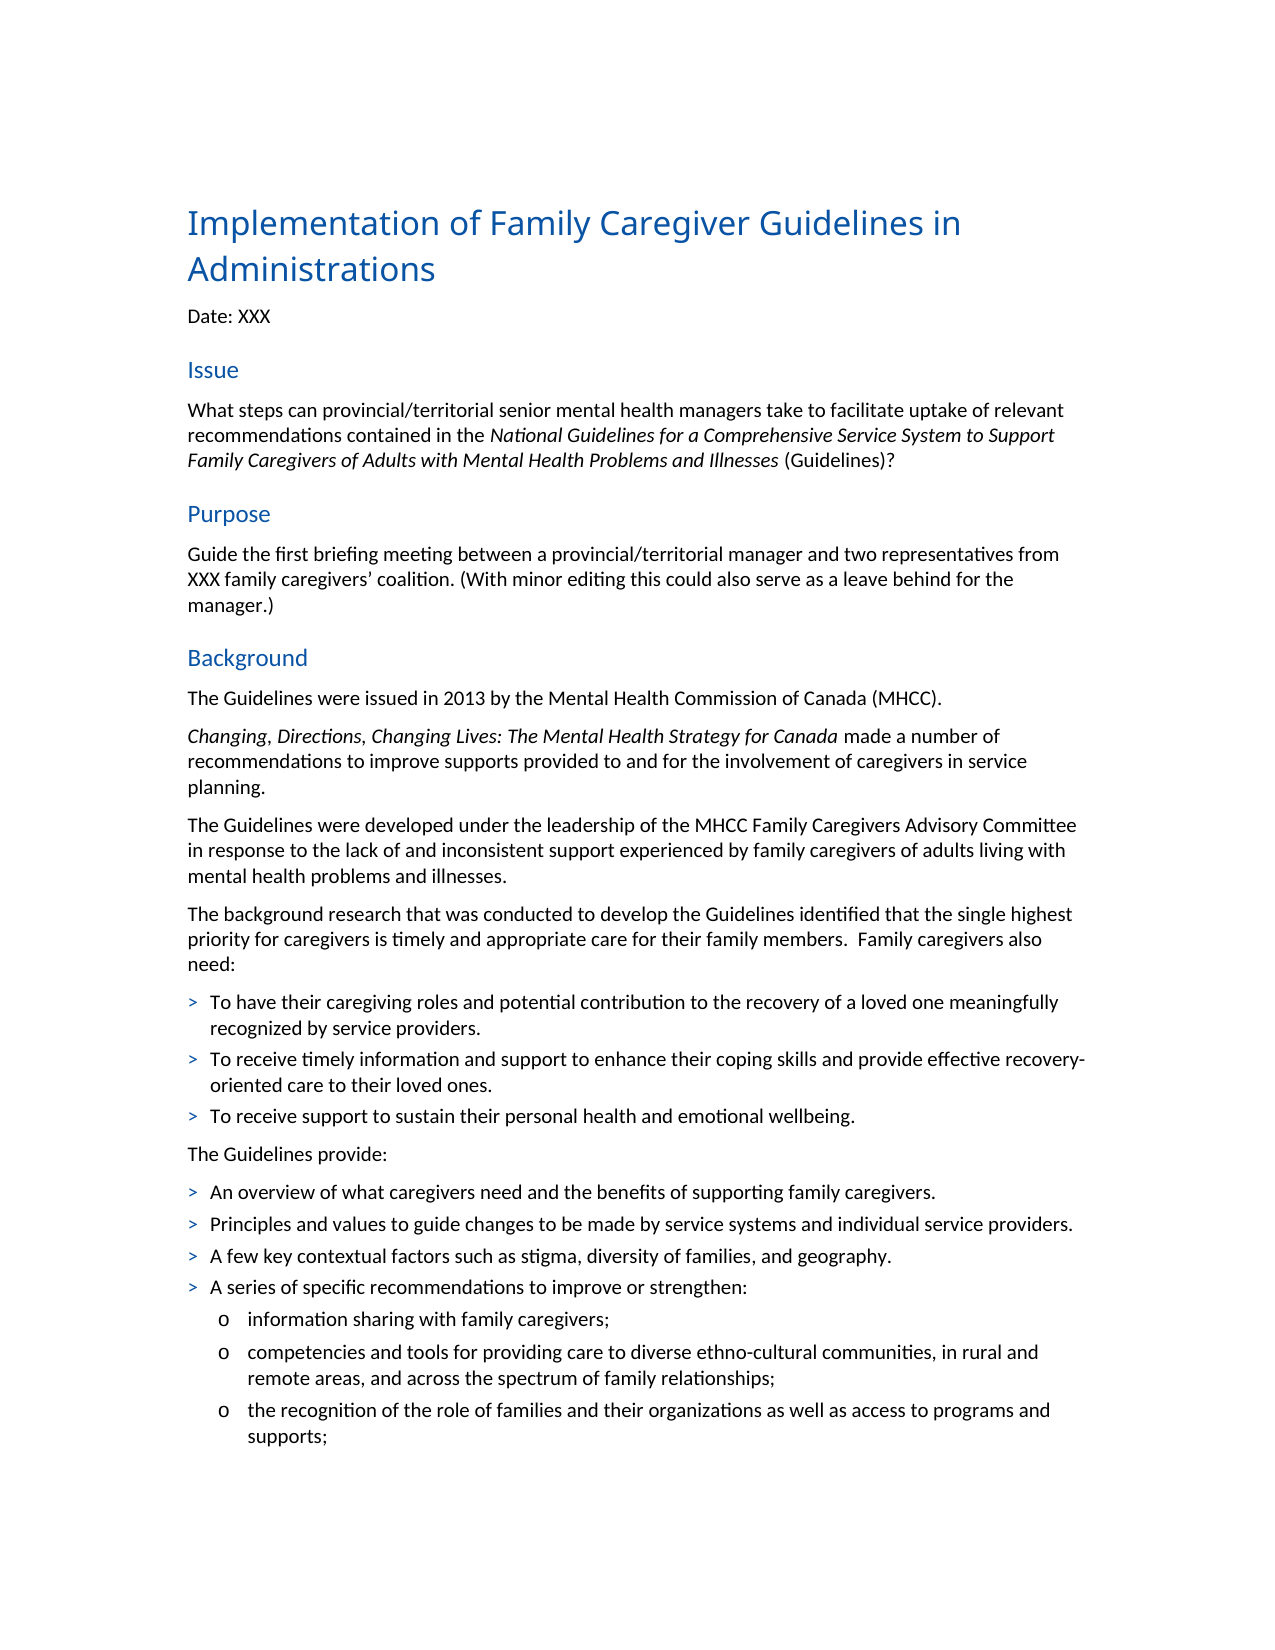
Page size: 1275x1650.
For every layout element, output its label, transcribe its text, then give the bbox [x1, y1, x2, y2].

subtitle Implementation of Family Caregiver Guidelines in Administrations [187, 200, 1087, 291]
list To receive support to sustain their personal health and emotional wellbeing. [187, 1104, 1087, 1129]
list A series of specific recommendations to improve or strengthen: [187, 1274, 1087, 1300]
list Principles and values to guide changes to be made by service systems and individual service providers. [187, 1211, 1087, 1237]
text The background research that was conducted to develop the Guidelines identified that the single highest priority for caregivers is timely and appropriate care for their family members. Family caregivers also need: [187, 901, 1087, 977]
list A few key contextual factors such as stigma, diversity of families, and geography. [187, 1243, 1087, 1268]
subtitle Issue [187, 354, 1087, 384]
list To receive timely information and support to enhance their coping skills and provide effective recovery-oriented care to their loved ones. [187, 1047, 1087, 1097]
text Date: XXX [187, 303, 1087, 329]
list competencies and tools for providing care to diverse ethno-cultural communities, in rural and remote areas, and across the spectrum of family relationships; [217, 1339, 1087, 1391]
text Changing, Directions, Changing Lives: The Mental Health Strategy for Canada made a number of recommendations to improve supports provided to and for the involvement of caregivers in service planning. [187, 723, 1087, 799]
subtitle Purpose [187, 498, 1087, 528]
list the recognition of the role of families and their organizations as well as access to programs and supports; [217, 1397, 1087, 1449]
text Guide the first briefing meeting between a provincial/territorial manager and two representatives from XXX family caregivers’ coalition. (With minor editing this could also serve as a leave behind for the manager.) [187, 541, 1087, 617]
text What steps can provincial/territorial senior mental health managers take to facilitate uptake of relevant recommendations contained in the National Guidelines for a Comprehensive Service System to Support Family Caregivers of Adults with Mental Health Problems and Illnesses (Guidelines)? [187, 397, 1087, 473]
text The Guidelines were issued in 2013 by the Mental Health Commission of Canada (MHCC). [187, 685, 1087, 711]
text The Guidelines provide: [187, 1142, 1087, 1167]
list An overview of what caregivers need and the benefits of supporting family caregivers. [187, 1179, 1087, 1205]
text The Guidelines were developed under the leadership of the MHCC Family Caregivers Advisory Committee in response to the lack of and inconsistent support experienced by family caregivers of adults living with mental health problems and illnesses. [187, 812, 1087, 888]
subtitle Background [187, 642, 1087, 673]
list To have their caregiving roles and potential contribution to the recovery of a loved one meaningfully recognized by service providers. [187, 989, 1087, 1040]
list information sharing with family caregivers; [217, 1306, 1087, 1333]
